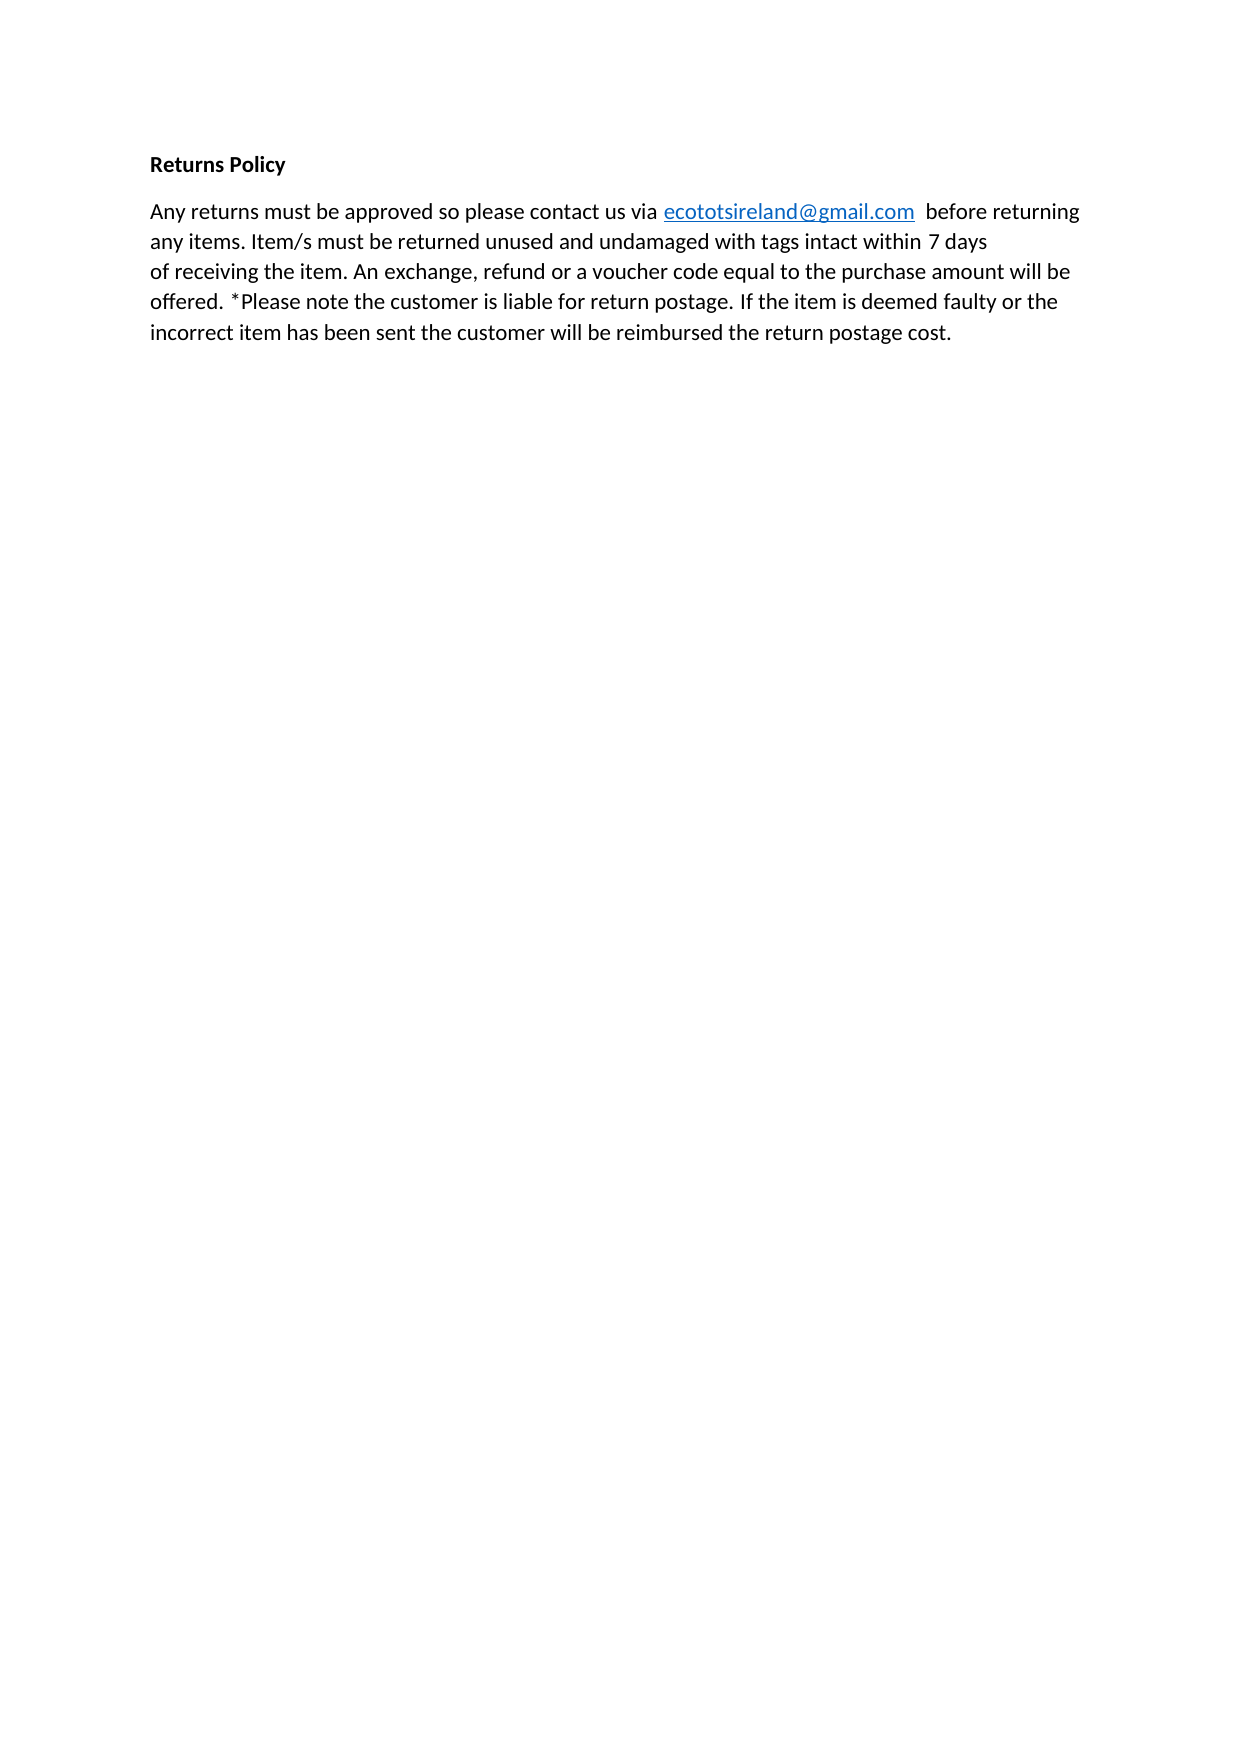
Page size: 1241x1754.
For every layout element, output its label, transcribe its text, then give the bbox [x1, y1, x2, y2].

text Any returns must be approved so please contact us via ecototsireland@gmail.com before returning any items. Item/s must be returned unused and undamaged with tags intact within 7 days of receiving the item. An exchange, refund or a voucher code equal to the purchase amount will be offered. *Please note the customer is liable for return postage. If the item is deemed faulty or the incorrect item has been sent the customer will be reimbursed the return postage cost. [150, 197, 1090, 346]
text Returns Policy [150, 150, 1090, 178]
